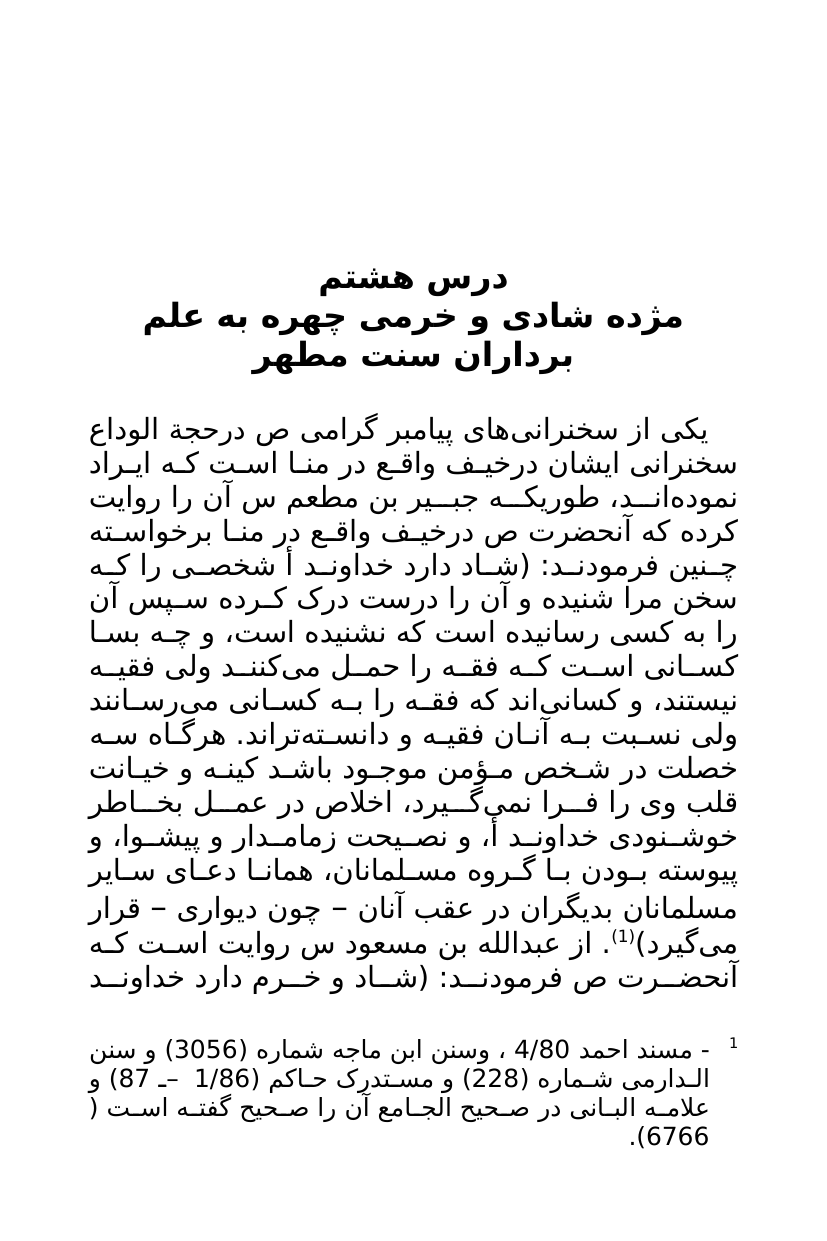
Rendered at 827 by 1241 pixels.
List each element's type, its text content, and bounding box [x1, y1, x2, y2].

text درس هشتم مژده شادی و خرمی چهره به علم برداران سنت مطهر [89, 258, 738, 374]
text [89, 412, 738, 994]
